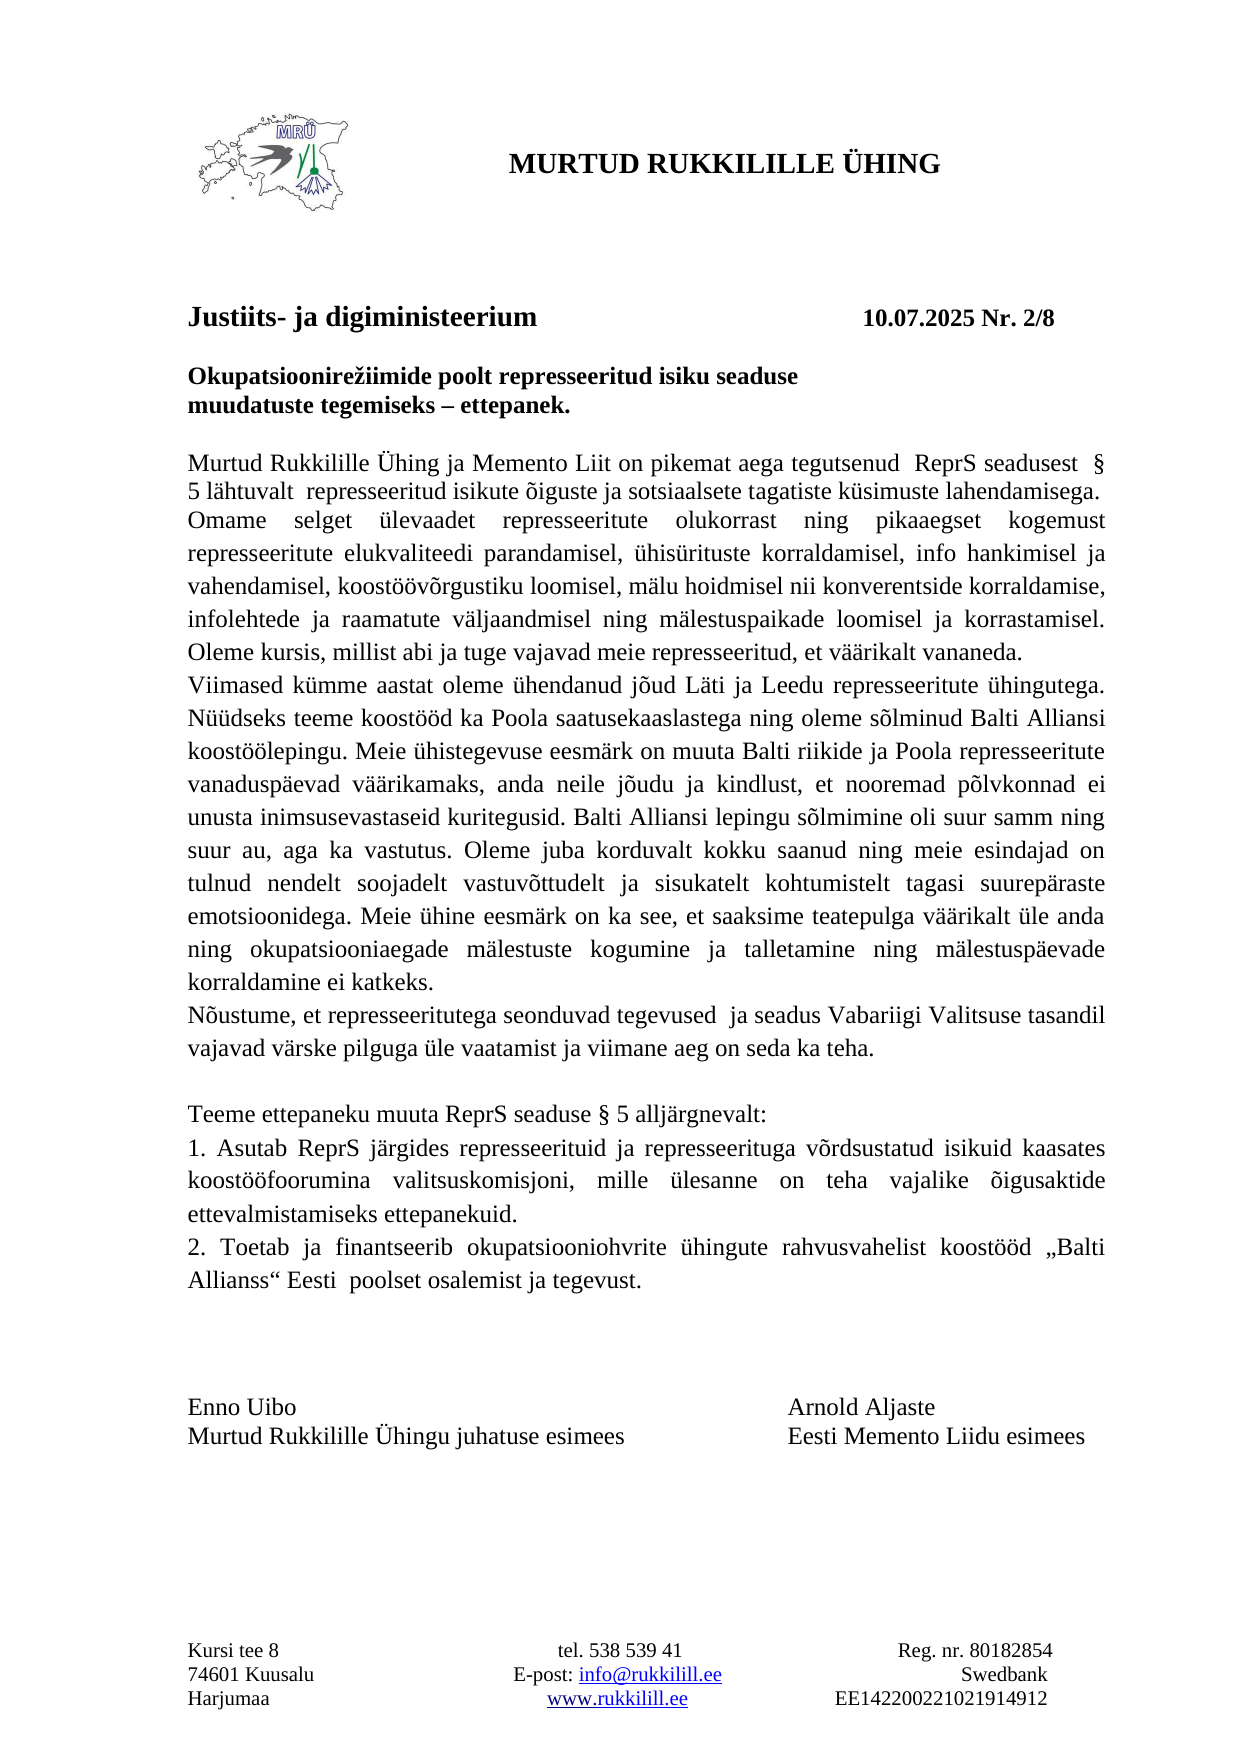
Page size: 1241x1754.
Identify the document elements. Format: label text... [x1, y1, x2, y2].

text Enno Uibo Arnold Aljaste [187, 1392, 1106, 1421]
text Justiits- ja digiministeerium 10.07.2025 Nr. 2/8 [187, 299, 1106, 333]
text Murtud Rukkilille Ühing ja Memento Liit on pikemat aega tegutsenud ReprS seadusest § 5 lähtuvalt represseeritud isikute õiguste ja sotsiaalsete tagatiste küsimuste lahendamisega. [187, 448, 1106, 505]
text Nõustume, et represseeritutega seonduvad tegevused ja seadus Vabariigi Valitsuse tasandil vajavad värske pilguga üle vaatamist ja viimane aeg on seda ka teha. [187, 1001, 1106, 1062]
text 2. Toetab ja finantseerib okupatsiooniohvrite ühingute rahvusvahelist koostööd „Balti Allianss“ Eesti poolset osalemist ja tegevust. [187, 1232, 1106, 1293]
text Teeme ettepaneku muuta ReprS seaduse § 5 alljärgnevalt: [187, 1099, 1106, 1128]
picture [197, 112, 349, 213]
text 1. Asutab ReprS järgides represseerituid ja represseerituga võrdsustatud isikuid kaasates koostööfoorumina valitsuskomisjoni, mille ülesanne on teha vajalike õigusaktide ettevalmistamiseks ettepanekuid. [187, 1133, 1106, 1227]
text Murtud Rukkilille Ühingu juhatuse esimees Eesti Memento Liidu esimees [187, 1421, 1106, 1450]
text muudatuste tegemiseks – ettepanek. [187, 390, 1106, 419]
text Okupatsioonirežiimide poolt represseeritud isiku seaduse [187, 361, 1106, 390]
text Viimased kümme aastat oleme ühendanud jõud Läti ja Leedu represseeritute ühingutega. Nüüdseks teeme koostööd ka Poola saatusekaaslastega ning oleme sõlminud Balti Alliansi koostöölepingu. Meie ühistegevuse eesmärk on muuta Balti riikide ja Poola represseeritute vanaduspäevad väärikamaks, anda neile jõudu ja kindlust, et nooremad põlvkonnad ei unusta inimsusevastaseid kuritegusid. Balti Alliansi lepingu sõlmimine oli suur samm ning suur au, aga ka vastutus. Oleme juba korduvalt kokku saanud ning meie esindajad on tulnud nendelt soojadelt vastuvõttudelt ja sisukatelt kohtumistelt tagasi suurepäraste emotsioonidega. Meie ühine eesmärk on ka see, et saaksime teatepulga väärikalt üle anda ning okupatsiooniaegade mälestuste kogumine ja talletamine ning mälestuspäevade korraldamine ei katkeks. [187, 670, 1106, 996]
text Omame selget ülevaadet represseeritute olukorrast ning pikaaegset kogemust represseeritute elukvaliteedi parandamisel, ühisürituste korraldamisel, info hankimisel ja vahendamisel, koostöövõrgustiku loomisel, mälu hoidmisel nii konverentside korraldamise, infolehtede ja raamatute väljaandmisel ning mälestuspaikade loomisel ja korrastamisel. Oleme kursis, millist abi ja tuge vajavad meie represseeritud, et väärikalt vananeda. [187, 505, 1106, 666]
